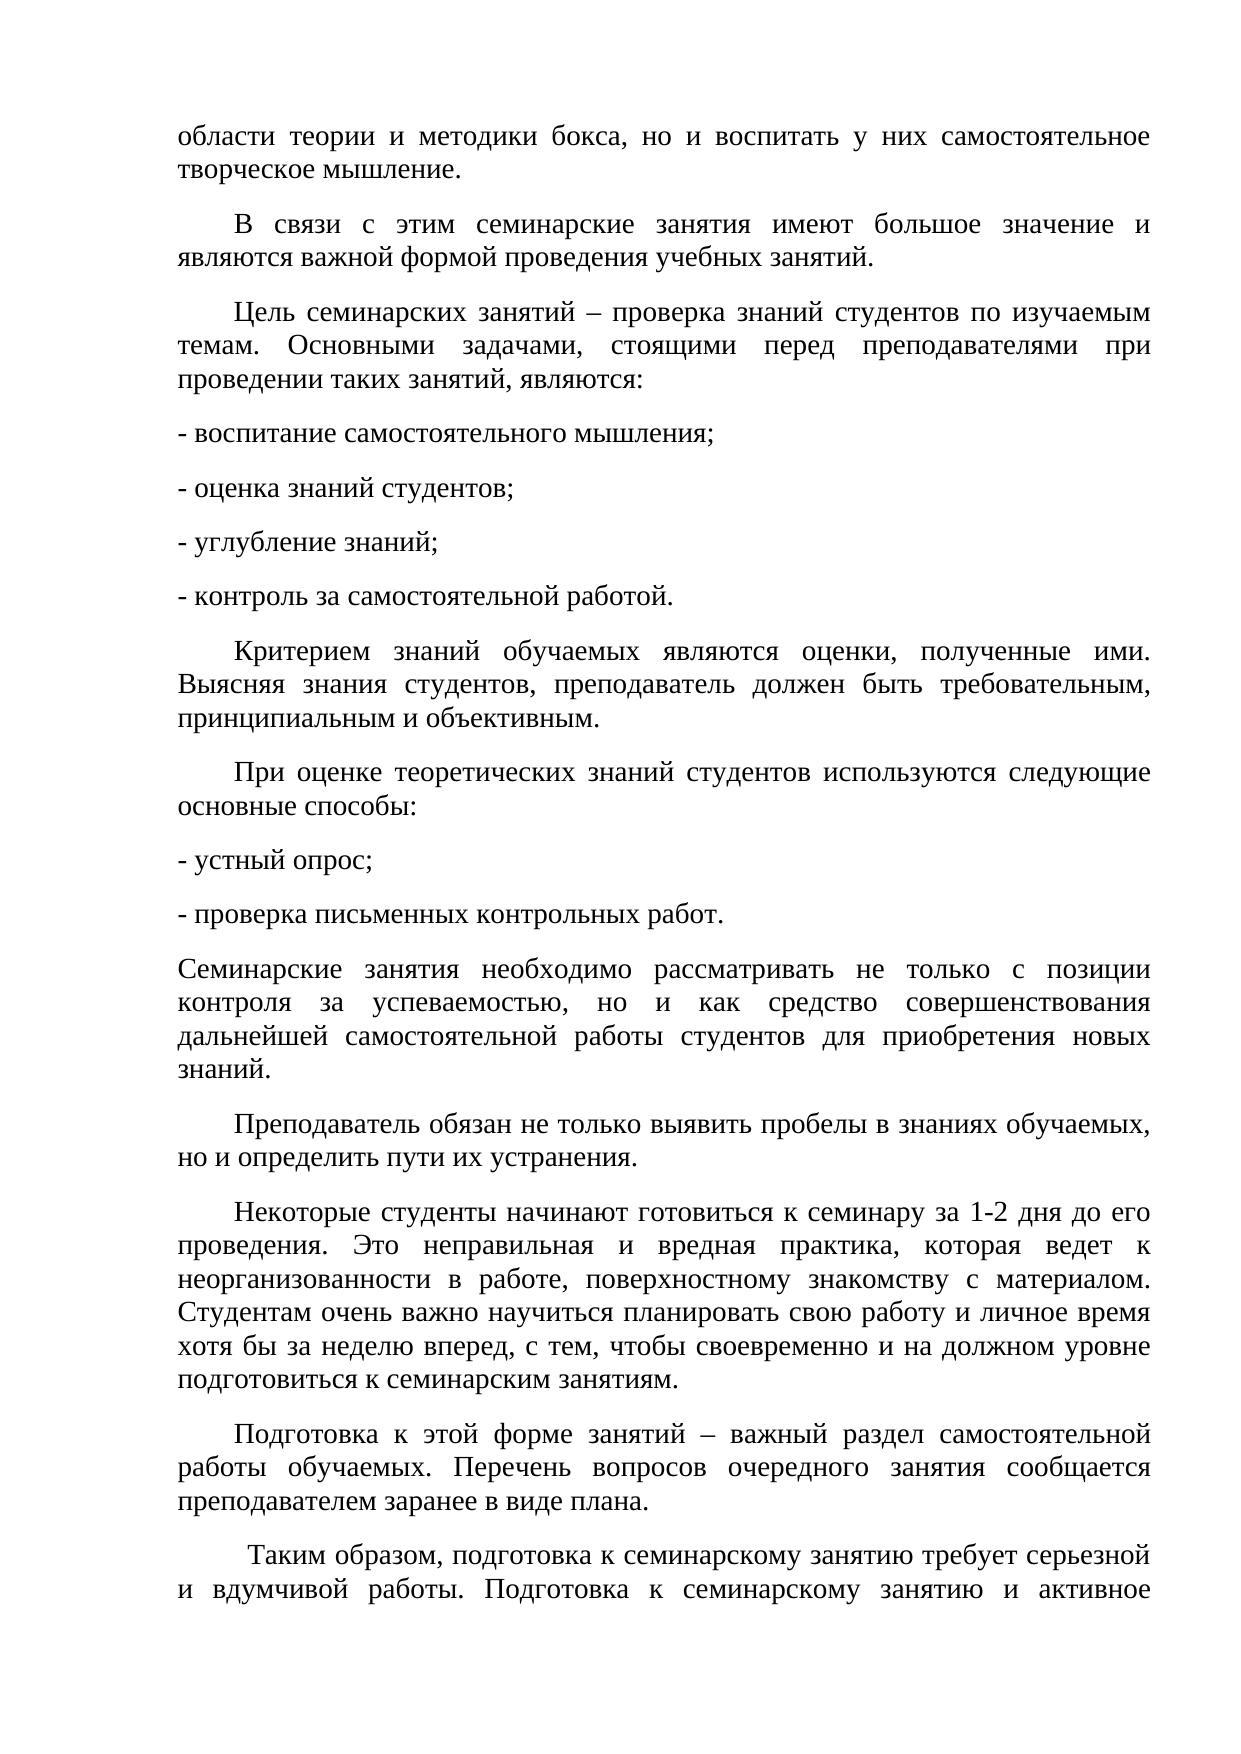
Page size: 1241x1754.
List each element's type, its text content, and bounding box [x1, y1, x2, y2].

text Некоторые студенты начинают готовиться к семинару за 1-2 дня до его проведения. Это неправильная и вредная практика, которая ведет к неорганизованности в работе, поверхностному знакомству с материалом. Студентам очень важно научиться планировать свою работу и личное время хотя бы за неделю вперед, с тем, чтобы своевременно и на должном уровне подготовиться к семинарским занятиям. [177, 1194, 1152, 1395]
text Преподаватель обязан не только выявить пробелы в знаниях обучаемых, но и определить пути их устранения. [177, 1106, 1152, 1173]
text - воспитание самостоятельного мышления; [177, 415, 1152, 449]
text - устный опрос; [177, 842, 1152, 876]
text В связи с этим семинарские занятия имеют большое значение и являются важной формой проведения учебных занятий. [177, 206, 1152, 273]
text - оценка знаний студентов; [177, 470, 1152, 503]
text При оценке теоретических знаний студентов используются следующие основные способы: [177, 754, 1152, 821]
text Семинарские занятия необходимо рассматривать не только с позиции контроля за успеваемостью, но и как средство совершенствования дальнейшей самостоятельной работы студентов для приобретения новых знаний. [177, 951, 1152, 1085]
text - углубление знаний; [177, 524, 1152, 558]
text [177, 118, 1152, 185]
text Подготовка к этой форме занятий – важный раздел самостоятельной работы обучаемых. Перечень вопросов очередного занятия сообщается преподавателем заранее в виде плана. [177, 1416, 1152, 1517]
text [177, 1537, 1152, 1604]
text Цель семинарских занятий – проверка знаний студентов по изучаемым темам. Основными задачами, стоящими перед преподавателями при проведении таких занятий, являются: [177, 294, 1152, 394]
text - контроль за самостоятельной работой. [177, 578, 1152, 612]
text Критерием знаний обучаемых являются оценки, полученные ими. Выясняя знания студентов, преподаватель должен быть требовательным, принципиальным и объективным. [177, 633, 1152, 733]
text - проверка письменных контрольных работ. [177, 897, 1152, 930]
